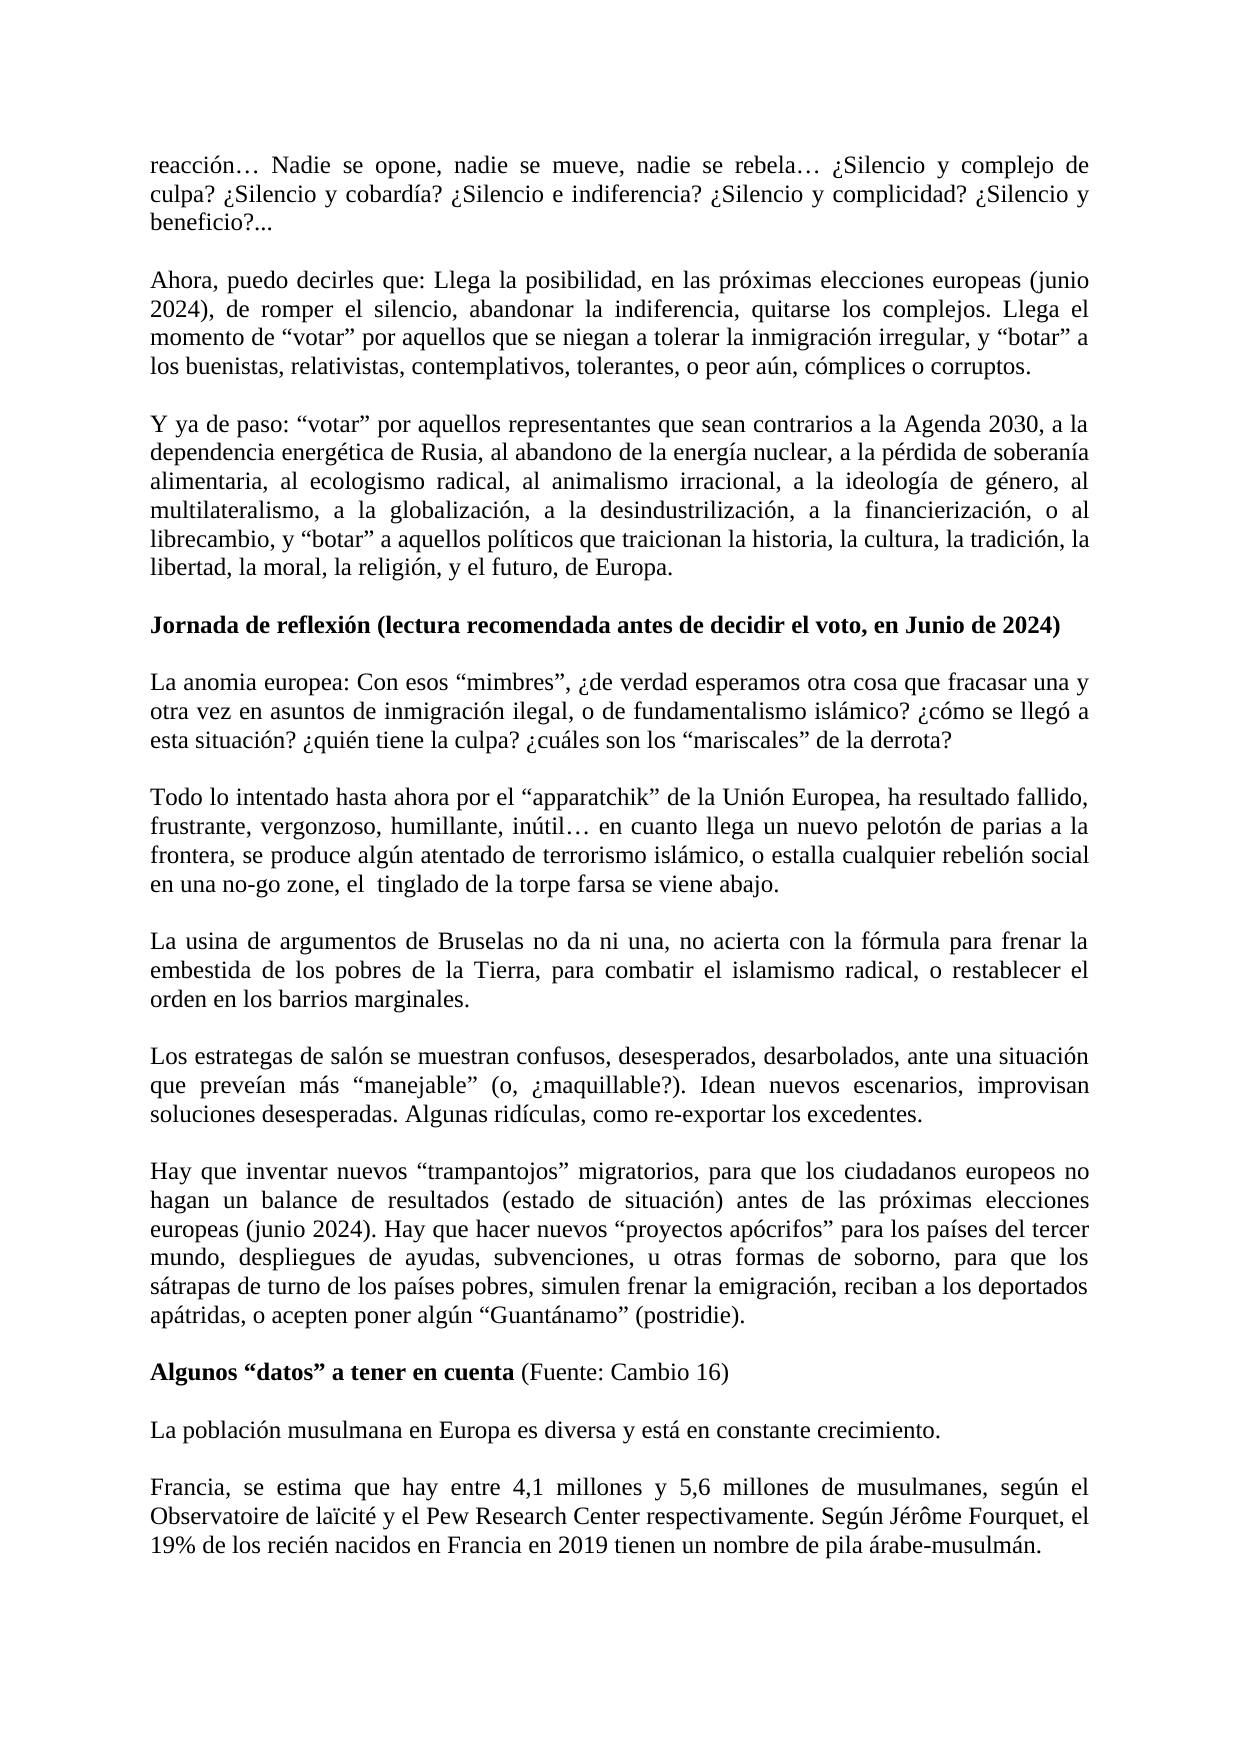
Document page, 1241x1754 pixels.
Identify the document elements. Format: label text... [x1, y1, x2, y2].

text Hay que inventar nuevos “trampantojos” migratorios, para que los ciudadanos europeos no hagan un balance de resultados (estado de situación) antes de las próximas elecciones europeas (junio 2024). Hay que hacer nuevos “proyectos apócrifos” para los países del tercer mundo, despliegues de ayudas, subvenciones, u otras formas de soborno, para que los sátrapas de turno de los países pobres, simulen frenar la emigración, reciban a los deportados apátridas, o acepten poner algún “Guantánamo” (postridie). [150, 1156, 1090, 1329]
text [150, 150, 1090, 236]
text La población musulmana en Europa es diversa y está en constante crecimiento. [150, 1415, 1090, 1444]
text Todo lo intentado hasta ahora por el “apparatchik” de la Unión Europea, ha resultado fallido, frustrante, vergonzoso, humillante, inútil… en cuanto llega un nuevo pelotón de parias a la frontera, se produce algún atentado de terrorismo islámico, o estalla cualquier rebelión social en una no-go zone, el tinglado de la torpe farsa se viene abajo. [150, 782, 1090, 897]
text La usina de argumentos de Bruselas no da ni una, no acierta con la fórmula para frenar la embestida de los pobres de la Tierra, para combatir el islamismo radical, o restablecer el orden en los barrios marginales. [150, 926, 1090, 1012]
text Algunos “datos” a tener en cuenta (Fuente: Cambio 16) [150, 1357, 1090, 1386]
text Francia, se estima que hay entre 4,1 millones y 5,6 millones de musulmanes, según el Observatoire de laïcité y el Pew Research Center respectivamente. Según Jérôme Fourquet, el 19% de los recién nacidos en Francia en 2019 tienen un nombre de pila árabe-musulmán. [150, 1472, 1090, 1559]
text Ahora, puedo decirles que: Llega la posibilidad, en las próximas elecciones europeas (junio 2024), de romper el silencio, abandonar la indiferencia, quitarse los complejos. Llega el momento de “votar” por aquellos que se niegan a tolerar la inmigración irregular, y “botar” a los buenistas, relativistas, contemplativos, tolerantes, o peor aún, cómplices o corruptos. [150, 265, 1090, 380]
text Los estrategas de salón se muestran confusos, desesperados, desarbolados, ante una situación que preveían más “manejable” (o, ¿maquillable?). Idean nuevos escenarios, improvisan soluciones desesperadas. Algunas ridículas, como re-exportar los excedentes. [150, 1041, 1090, 1127]
text Y ya de paso: “votar” por aquellos representantes que sean contrarios a la Agenda 2030, a la dependencia energética de Rusia, al abandono de la energía nuclear, a la pérdida de soberanía alimentaria, al ecologismo radical, al animalismo irracional, a la ideología de género, al multilateralismo, a la globalización, a la desindustrilización, a la financierización, o al librecambio, y “botar” a aquellos políticos que traicionan la historia, la cultura, la tradición, la libertad, la moral, la religión, y el futuro, de Europa. [150, 409, 1090, 581]
text Jornada de reflexión (lectura recomendada antes de decidir el voto, en Junio de 2024) [150, 610, 1090, 639]
text La anomia europea: Con esos “mimbres”, ¿de verdad esperamos otra cosa que fracasar una y otra vez en asuntos de inmigración ilegal, o de fundamentalismo islámico? ¿cómo se llegó a esta situación? ¿quién tiene la culpa? ¿cuáles son los “mariscales” de la derrota? [150, 667, 1090, 754]
